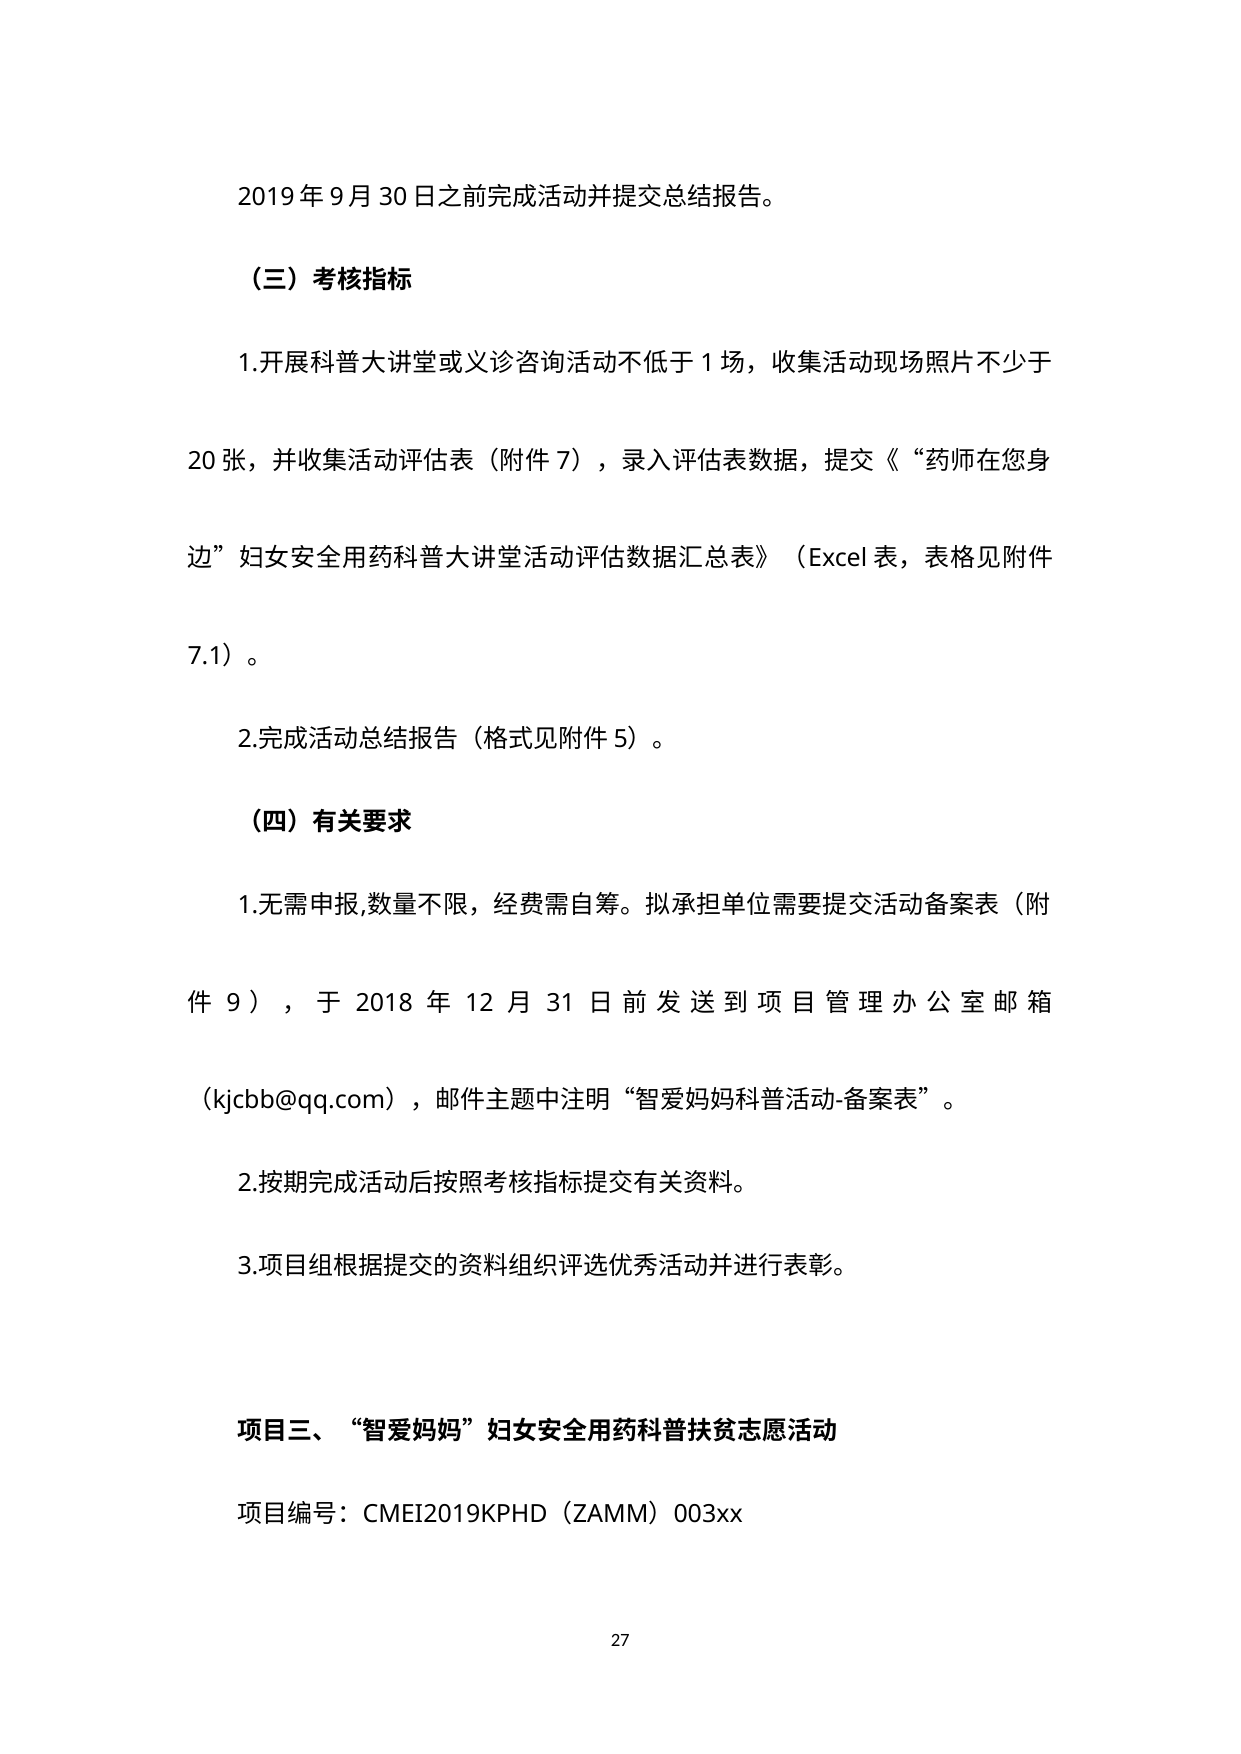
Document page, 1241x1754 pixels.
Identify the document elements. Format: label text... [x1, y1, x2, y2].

text 项目编号：CMEI2019KPHD（ZAMM）003xx [187, 1479, 1053, 1544]
subtitle 项目三、“智爱妈妈”妇女安全用药科普扶贫志愿活动 [187, 1396, 1053, 1461]
text 2.按期完成活动后按照考核指标提交有关资料。 [187, 1148, 1053, 1213]
text 1.开展科普大讲堂或义诊咨询活动不低于1场，收集活动现场照片不少于20张，并收集活动评估表（附件7），录入评估表数据，提交《“药师在您身边”妇女安全用药科普大讲堂活动评估数据汇总表》（Excel表，表格见附件7.1）。 [187, 328, 1053, 686]
text 2019年9月30日之前完成活动并提交总结报告。 [187, 162, 1053, 227]
text 3.项目组根据提交的资料组织评选优秀活动并进行表彰。 [187, 1231, 1053, 1296]
text （三）考核指标 [187, 245, 1053, 310]
text （四）有关要求 [187, 787, 1053, 852]
text 1.无需申报,数量不限，经费需自筹。拟承担单位需要提交活动备案表（附件9），于2018年12月31日前发送到项目管理办公室邮箱（kjcbb@qq.com），邮件主题中注明“智爱妈妈科普活动-备案表”。 [187, 870, 1053, 1130]
text 2.完成活动总结报告（格式见附件5）。 [187, 704, 1053, 769]
